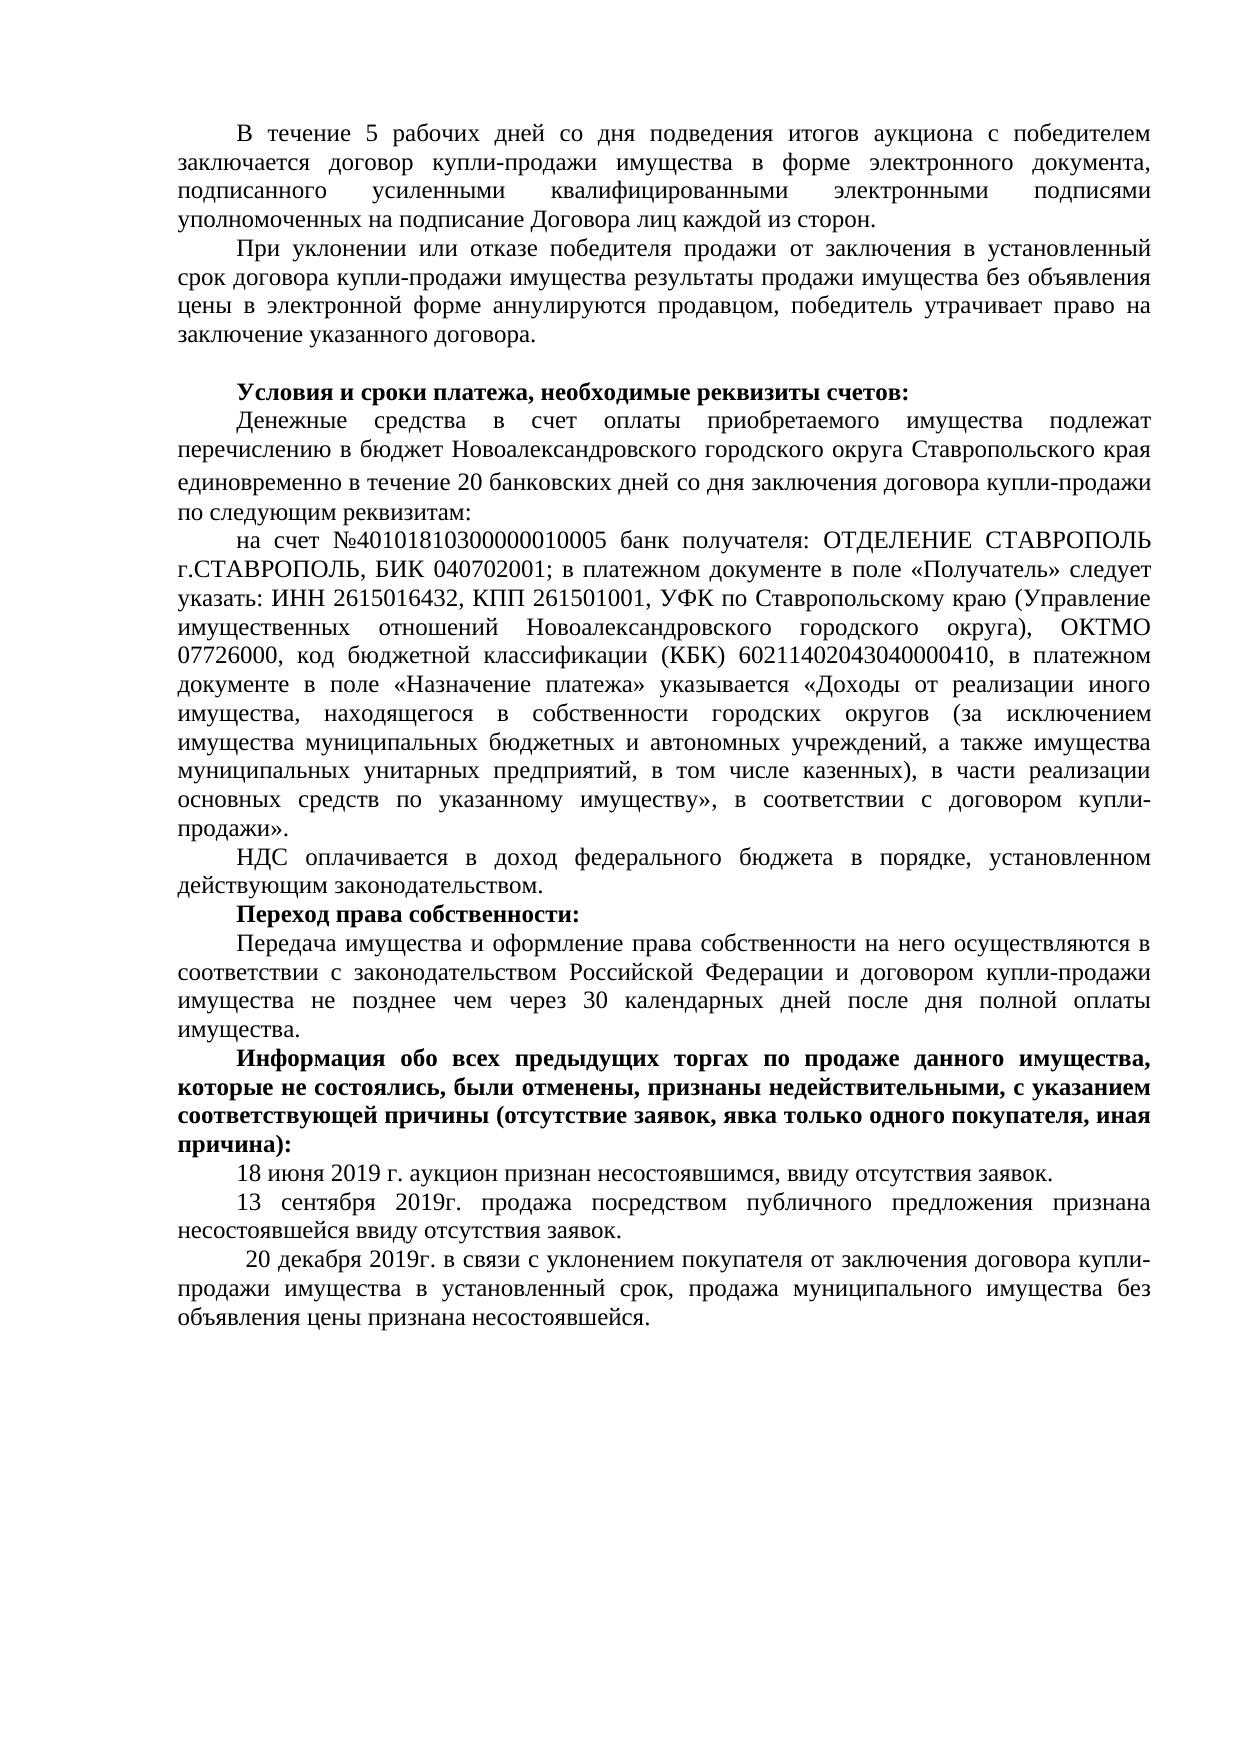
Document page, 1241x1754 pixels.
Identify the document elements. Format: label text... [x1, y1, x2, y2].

text на счет №40101810300000010005 банк получателя: ОТДЕЛЕНИЕ СТАВРОПОЛЬ г.СТАВРОПОЛЬ, БИК 040702001; в платежном документе в поле «Получатель» следует указать: ИНН 2615016432, КПП 261501001, УФК по Ставропольскому краю (Управление имущественных отношений Новоалександровского городского округа), ОКТМО 07726000, код бюджетной классификации (КБК) 60211402043040000410, в платежном документе в поле «Назначение платежа» указывается «Доходы от реализации иного имущества, находящегося в собственности городских округов (за исключением имущества муниципальных бюджетных и автономных учреждений, а также имущества муниципальных унитарных предприятий, в том числе казенных), в части реализации основных средств по указанному имуществу», в соответствии с договором купли-продажи». [177, 525, 1152, 842]
text Передача имущества и оформление права собственности на него осуществляются в соответствии с законодательством Российской Федерации и договором купли-продажи имущества не позднее чем через 30 календарных дней после дня полной оплаты имущества. [177, 928, 1152, 1043]
text 18 июня 2019 г. аукцион признан несостоявшимся, ввиду отсутствия заявок. [177, 1158, 1152, 1187]
text В течение 5 рабочих дней со дня подведения итогов аукциона с победителем заключается договор купли-продажи имущества в форме электронного документа, подписанного усиленными квалифицированными электронными подписями уполномоченных на подписание Договора лиц каждой из сторон. [177, 118, 1152, 233]
text При уклонении или отказе победителя продажи от заключения в установленный срок договора купли-продажи имущества результаты продажи имущества без объявления цены в электронной форме аннулируются продавцом, победитель утрачивает право на заключение указанного договора. [177, 233, 1152, 348]
text Информация обо всех предыдущих торгах по продаже данного имущества, которые не состоялись, были отменены, признаны недействительными, с указанием соответствующей причины (отсутствие заявок, явка только одного покупателя, иная причина): [177, 1043, 1152, 1158]
text Денежные средства в счет оплаты приобретаемого имущества подлежат перечислению в бюджет Новоалександровского городского округа Ставропольского края единовременно в течение 20 банковских дней со дня заключения договора купли-продажи по следующим реквизитам: [177, 406, 1152, 525]
text Условия и сроки платежа, необходимые реквизиты счетов: [177, 377, 1152, 406]
text Переход права собственности: [177, 899, 1152, 928]
text НДС оплачивается в доход федерального бюджета в порядке, установленном действующим законодательством. [177, 842, 1152, 899]
text 20 декабря 2019г. в связи с уклонением покупателя от заключения договора купли-продажи имущества в установленный срок, продажа муниципального имущества без объявления цены признана несостоявшейся. [177, 1244, 1152, 1330]
text 13 сентября 2019г. продажа посредством публичного предложения признана несостоявшейся ввиду отсутствия заявок. [177, 1187, 1152, 1244]
